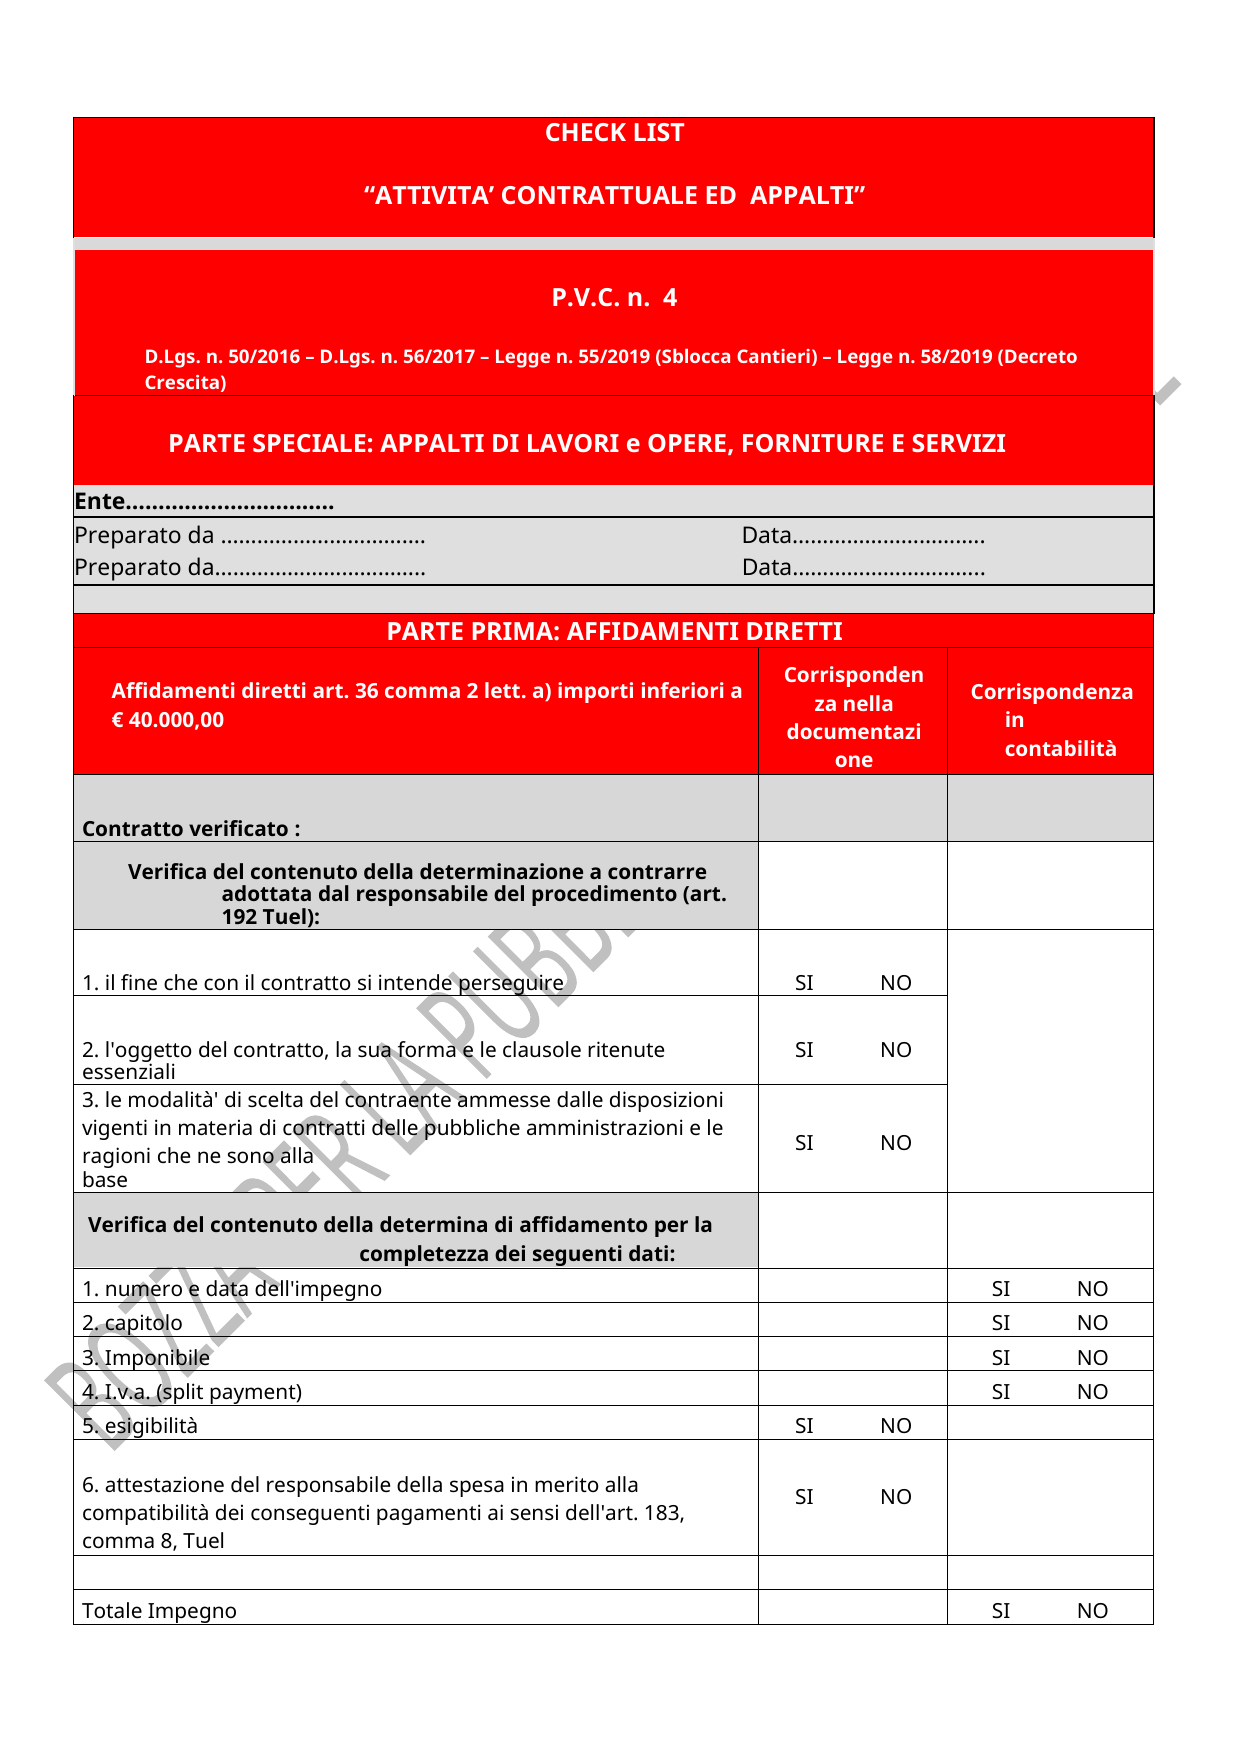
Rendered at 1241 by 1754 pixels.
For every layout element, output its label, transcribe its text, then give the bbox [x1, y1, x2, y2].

table_cell P.V.C. n. 4 D.Lgs. n. 50/2016 – D.Lgs. n. 56/2017 – Legge n. 55/2019 (Sblocca Cantieri) – Legge n. 58/2019 (Decreto Crescita) [75, 250, 1153, 395]
table_cell 2. l'oggetto del contratto, la sua forma e le clausole ritenute essenziali [74, 996, 758, 1084]
table_cell 1. il fine che con il contratto si intende perseguire [74, 930, 758, 995]
table_cell [74, 1556, 758, 1589]
table_cell [948, 1193, 1153, 1267]
table_cell NO [846, 1440, 947, 1555]
table_cell SI [948, 1303, 1042, 1336]
table_cell SI [759, 1085, 846, 1192]
table_cell [759, 842, 947, 929]
table_cell SI [759, 996, 846, 1084]
table_cell 4. I.v.a. (split payment) [74, 1371, 758, 1405]
table_cell [948, 842, 1153, 929]
table_cell [759, 775, 947, 841]
table_cell NO [846, 1085, 947, 1192]
table_cell 2. capitolo [74, 1303, 758, 1336]
table_cell [759, 1303, 947, 1336]
table_cell [759, 1590, 947, 1624]
table_cell 1. numero e data dell'impegno [74, 1269, 758, 1302]
table_cell SI [759, 930, 846, 995]
table_cell Contratto verificato : [74, 775, 758, 841]
table_cell SI [948, 1371, 1042, 1405]
table_cell [948, 1440, 1153, 1555]
table_cell [948, 775, 1153, 841]
table_cell 3. le modalità' di scelta del contraente ammesse dalle disposizioni vigenti in materia di contratti delle pubbliche amministrazioni e le ragioni che ne sono alla base [74, 1085, 758, 1192]
table_cell NO [1042, 1269, 1153, 1302]
table_cell PARTE PRIMA: AFFIDAMENTI DIRETTI [74, 614, 1153, 647]
table_cell NO [1042, 1303, 1153, 1336]
table_cell Ente………………………….. Preparato da ……………………………. Data………………………….. Preparato da…………………………….. Data………………………….. [74, 518, 1153, 584]
table_cell [759, 1269, 947, 1302]
table_cell NO [1042, 1371, 1153, 1405]
table_cell [948, 1406, 1153, 1439]
table_cell SI [759, 1406, 846, 1439]
table_cell 3. Imponibile [74, 1337, 758, 1370]
table_cell Ente………………………….. Preparato da ……………………………. Data………………………….. Preparato da…………………………….. Data………………………….. [74, 485, 1153, 516]
table_cell Verifica del contenuto della determinazione a contrarre adottata dal responsabile del procedimento (art. 192 Tuel): [74, 842, 758, 929]
table_cell Corrispondenza in contabilità [948, 648, 1153, 774]
table_cell Affidamenti diretti art. 36 comma 2 lett. a) importi inferiori a € 40.000,00 [74, 648, 758, 774]
table_cell NO [1042, 1337, 1153, 1370]
table_cell SI [759, 1440, 846, 1555]
table_header CHECK LIST “ATTIVITA’ CONTRATTUALE ED APPALTI” [74, 118, 1153, 237]
table_cell PARTE SPECIALE: APPALTI DI LAVORI e OPERE, FORNITURE E SERVIZI [74, 396, 1153, 485]
table_cell NO [846, 930, 947, 995]
table_cell [759, 1337, 947, 1370]
table_cell SI [948, 1590, 1042, 1624]
table_cell [759, 1556, 947, 1589]
table_cell SI [948, 1269, 1042, 1302]
table_cell NO [846, 996, 947, 1084]
table_cell NO [1042, 1590, 1153, 1624]
table_cell [759, 1193, 947, 1267]
table_cell Totale Impegno [74, 1590, 758, 1624]
table_cell Verifica del contenuto della determina di affidamento per la completezza dei seguenti dati: [74, 1193, 758, 1267]
table_cell Corrispondenza nella documentazione [759, 648, 947, 774]
table_cell [948, 930, 1153, 1192]
table_cell [948, 1556, 1153, 1589]
table_cell 6. attestazione del responsabile della spesa in merito alla compatibilità dei conseguenti pagamenti ai sensi dell'art. 183, comma 8, Tuel [74, 1440, 758, 1555]
table_cell SI [948, 1337, 1042, 1370]
table_cell [759, 1371, 947, 1405]
table_cell 5. esigibilità [74, 1406, 758, 1439]
table_cell [74, 586, 1153, 613]
table_cell NO [846, 1406, 947, 1439]
